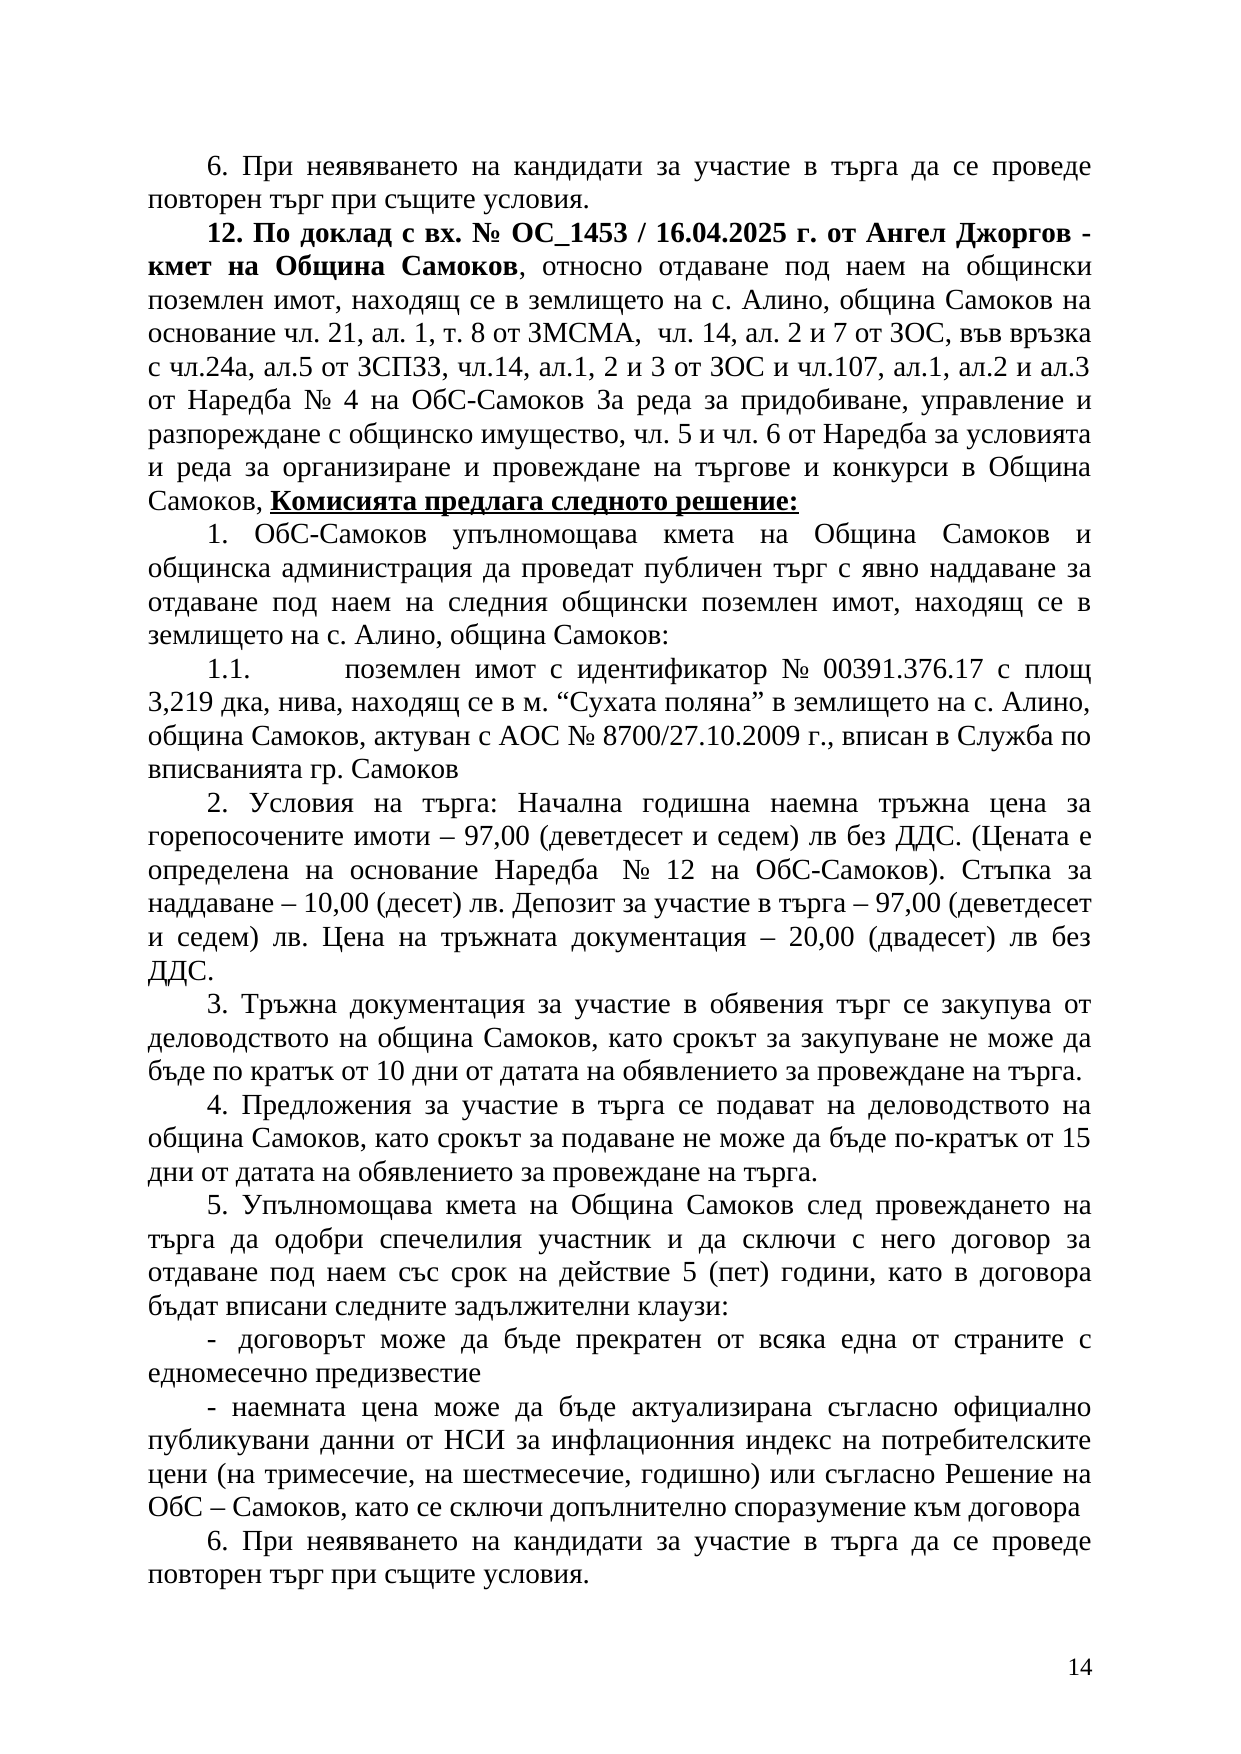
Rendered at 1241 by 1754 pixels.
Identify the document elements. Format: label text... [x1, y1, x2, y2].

text - наемната цена може да бъде актуализирана съгласно официално публикувани данни от НСИ за инфлационния индекс на потребителските цени (на тримесечие, на шестмесечие, годишно) или съгласно Решение на ОбС – Самоков, като се сключи допълнително споразумение към договора [148, 1389, 1093, 1523]
text 6. При неявяването на кандидати за участие в търга да се проведе повторен търг при същите условия. [148, 148, 1093, 215]
text 5. Упълномощава кмета на Община Самоков след провеждането на търга да одобри спечелилия участник и да сключи с него договор за отдаване под наем със срок на действие 5 (пет) години, като в договора бъдат вписани следните задължителни клаузи: [148, 1187, 1093, 1322]
text 4. Предложения за участие в търга се подават на деловодството на община Самоков, като срокът за подаване не може да бъде по-кратък от 15 дни от датата на обявлението за провеждане на търга. [148, 1087, 1093, 1187]
text 1. ОбС-Самоков упълномощава кмета на Община Самоков и общинска администрация да проведат публичен търг с явно наддаване за отдаване под наем на следния общински поземлен имот, находящ се в землището на с. Алино, община Самоков: [148, 517, 1093, 651]
text 12. По доклад с вх. № ОС_1453 / 16.04.2025 г. от Ангел Джоргов - кмет на Община Самоков, относно отдаване под наем на общински поземлен имот, находящ се в землището на с. Алино, община Самоков на основание чл. 21, ал. 1, т. 8 от ЗМСМА, чл. 14, ал. 2 и 7 от ЗОС, във връзка с чл.24а, ал.5 от ЗСПЗЗ, чл.14, ал.1, 2 и 3 от ЗОС и чл.107, ал.1, ал.2 и ал.3 от Наредба № 4 на ОбС-Самоков За реда за придобиване, управление и разпореждане с общинско имущество, чл. 5 и чл. 6 от Наредба за условията и реда за организиране и провеждане на търгове и конкурси в Община Самоков, Комисията предлага следното решение: [148, 215, 1093, 517]
text 2. Условия на търга: Начална годишна наемна тръжна цена за горепосочените имоти – 97,00 (деветдесет и седем) лв без ДДС. (Цената е определена на основание Наредба № 12 на ОбС-Самоков). Стъпка за наддаване – 10,00 (десет) лв. Депозит за участие в търга – 97,00 (деветдесет и седем) лв. Цена на тръжната документация – 20,00 (двадесет) лв без ДДС. [148, 785, 1093, 986]
text 1.1. поземлен имот с идентификатор № 00391.376.17 с площ 3,219 дка, нива, находящ се в м. “Сухата поляна” в землището на с. Алино, община Самоков, актуван с АОС № 8700/27.10.2009 г., вписан в Служба по вписванията гр. Самоков [148, 651, 1093, 785]
text 3. Тръжна документация за участие в обявения търг се закупува от деловодството на община Самоков, като срокът за закупуване не може да бъде по кратък от 10 дни от датата на обявлението за провеждане на търга. [148, 986, 1093, 1087]
text - договорът може да бъде прекратен от всяка една от страните с едномесечно предизвестие [148, 1322, 1093, 1389]
text 6. При неявяването на кандидати за участие в търга да се проведе повторен търг при същите условия. [148, 1523, 1093, 1590]
